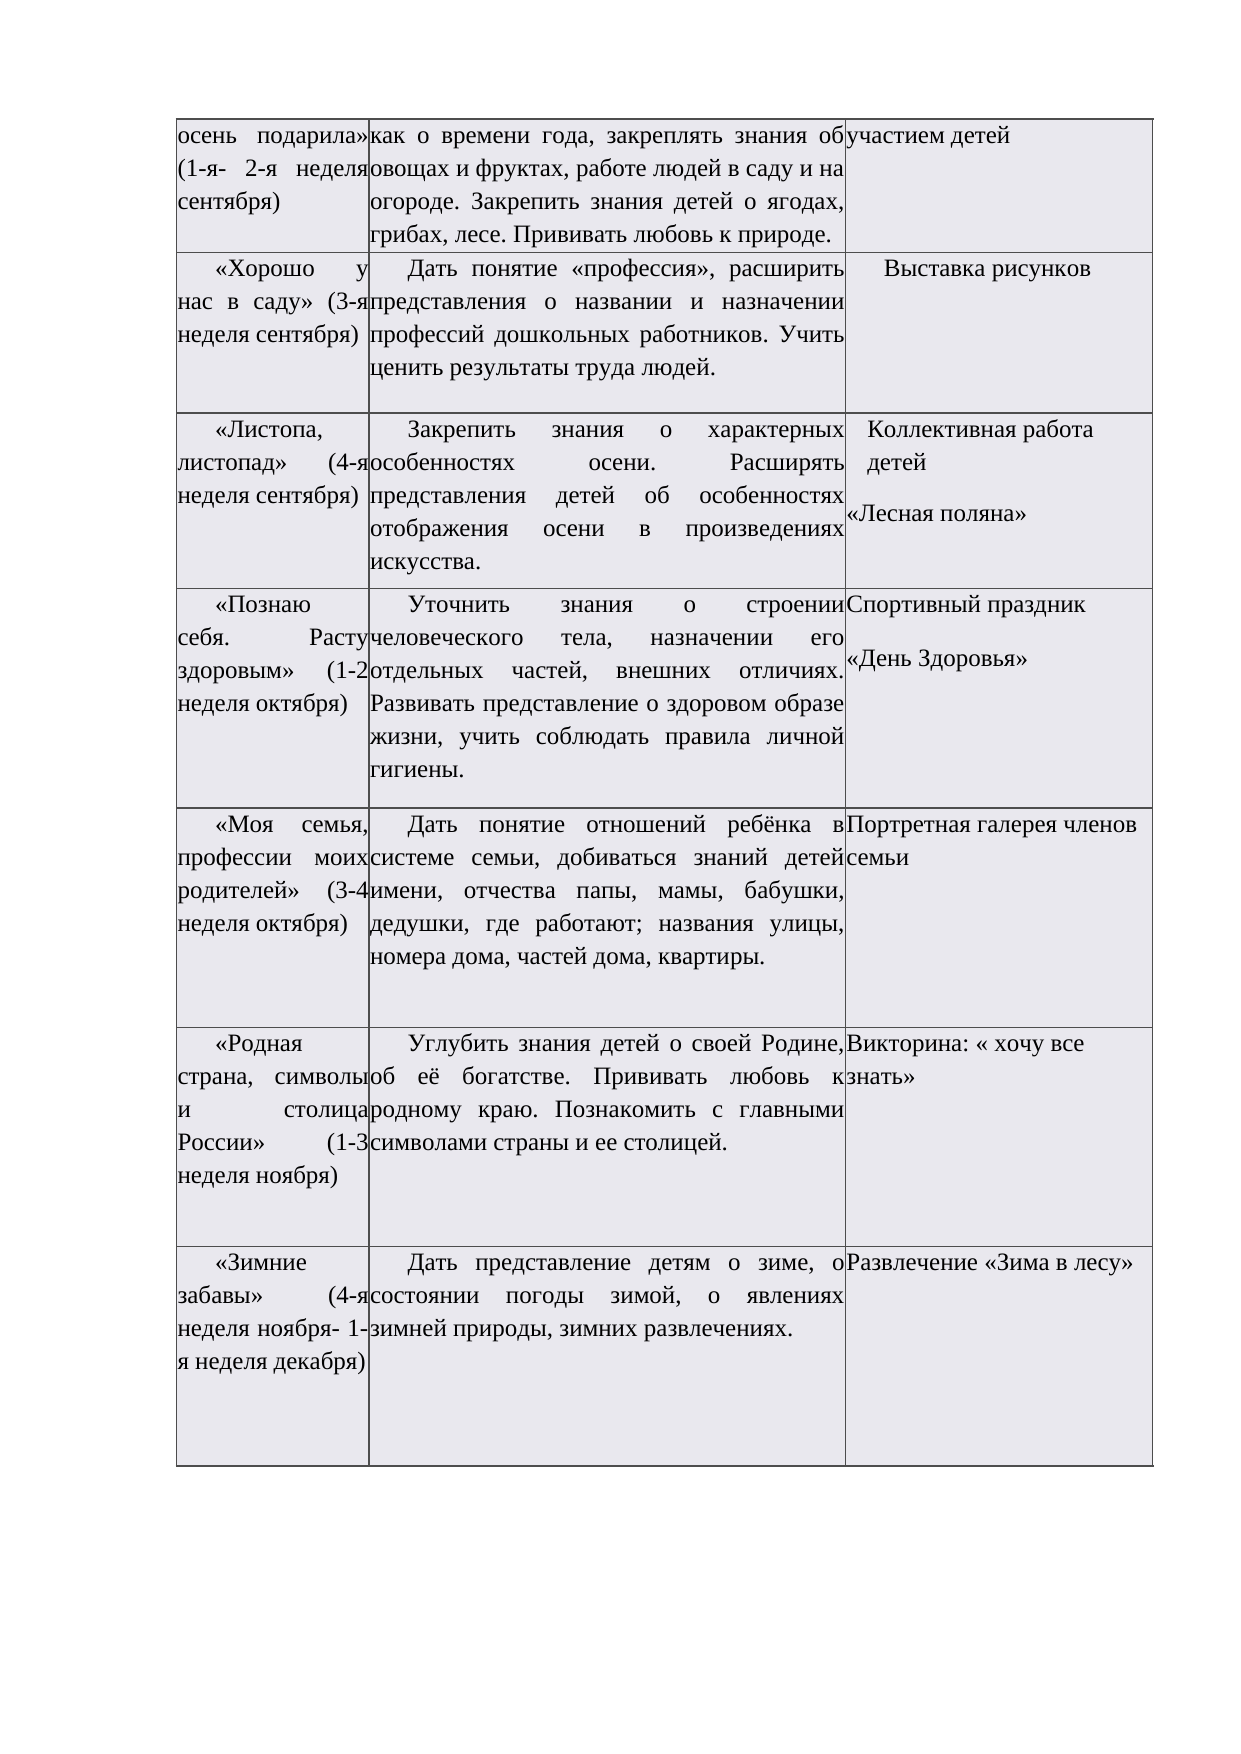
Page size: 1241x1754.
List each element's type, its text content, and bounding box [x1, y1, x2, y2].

table_cell Портретная галерея членов семьи [846, 809, 1152, 1026]
table_cell «Моя семья, профессии моих родителей» (3-4 неделя октября) [177, 809, 368, 1026]
table_cell «Хорошо у нас в саду» (3-я неделя сентября) [177, 253, 368, 412]
table_cell Уточнить знания о строении человеческого тела, назначении его отдельных частей, внешних отличиях. Развивать представление о здоровом образе жизни, учить соблюдать правила личной гигиены. [370, 589, 845, 807]
table_cell Спортивный праздник «День Здоровья» [846, 589, 1152, 807]
table_cell Викторина: « хочу все знать» [846, 1028, 1152, 1246]
table_cell Дать понятие отношений ребёнка в системе семьи, добиваться знаний детей имени, отчества папы, мамы, бабушки, дедушки, где работают; названия улицы, номера дома, частей дома, квартиры. [370, 809, 845, 1026]
table_cell «Листопа, листопад» (4-я неделя сентября) [177, 414, 368, 588]
table_cell «Зимние забавы» (4-я неделя ноября- 1-я неделя декабря) [177, 1247, 368, 1465]
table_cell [846, 120, 1152, 251]
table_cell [177, 120, 368, 251]
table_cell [370, 120, 845, 251]
table_cell Выставка рисунков [846, 253, 1152, 412]
table_cell Коллективная работа детей «Лесная поляна» [846, 414, 1152, 588]
table_cell «Родная страна, символы и столица России» (1-3 неделя ноября) [177, 1028, 368, 1246]
table_cell «Познаю себя. Расту здоровым» (1-2 неделя октября) [177, 589, 368, 807]
table_cell Углубить знания детей о своей Родине, об её богатстве. Прививать любовь к родному краю. Познакомить с главными символами страны и ее столицей. [370, 1028, 845, 1246]
table_cell Дать понятие «профессия», расширить представления о названии и назначении профессий дошкольных работников. Учить ценить результаты труда людей. [370, 253, 845, 412]
table_cell Дать представление детям о зиме, о состоянии погоды зимой, о явлениях зимней природы, зимних развлечениях. [370, 1247, 845, 1465]
table_cell Развлечение «Зима в лесу» [846, 1247, 1152, 1465]
table_cell Закрепить знания о характерных особенностях осени. Расширять представления детей об особенностях отображения осени в произведениях искусства. [370, 414, 845, 588]
